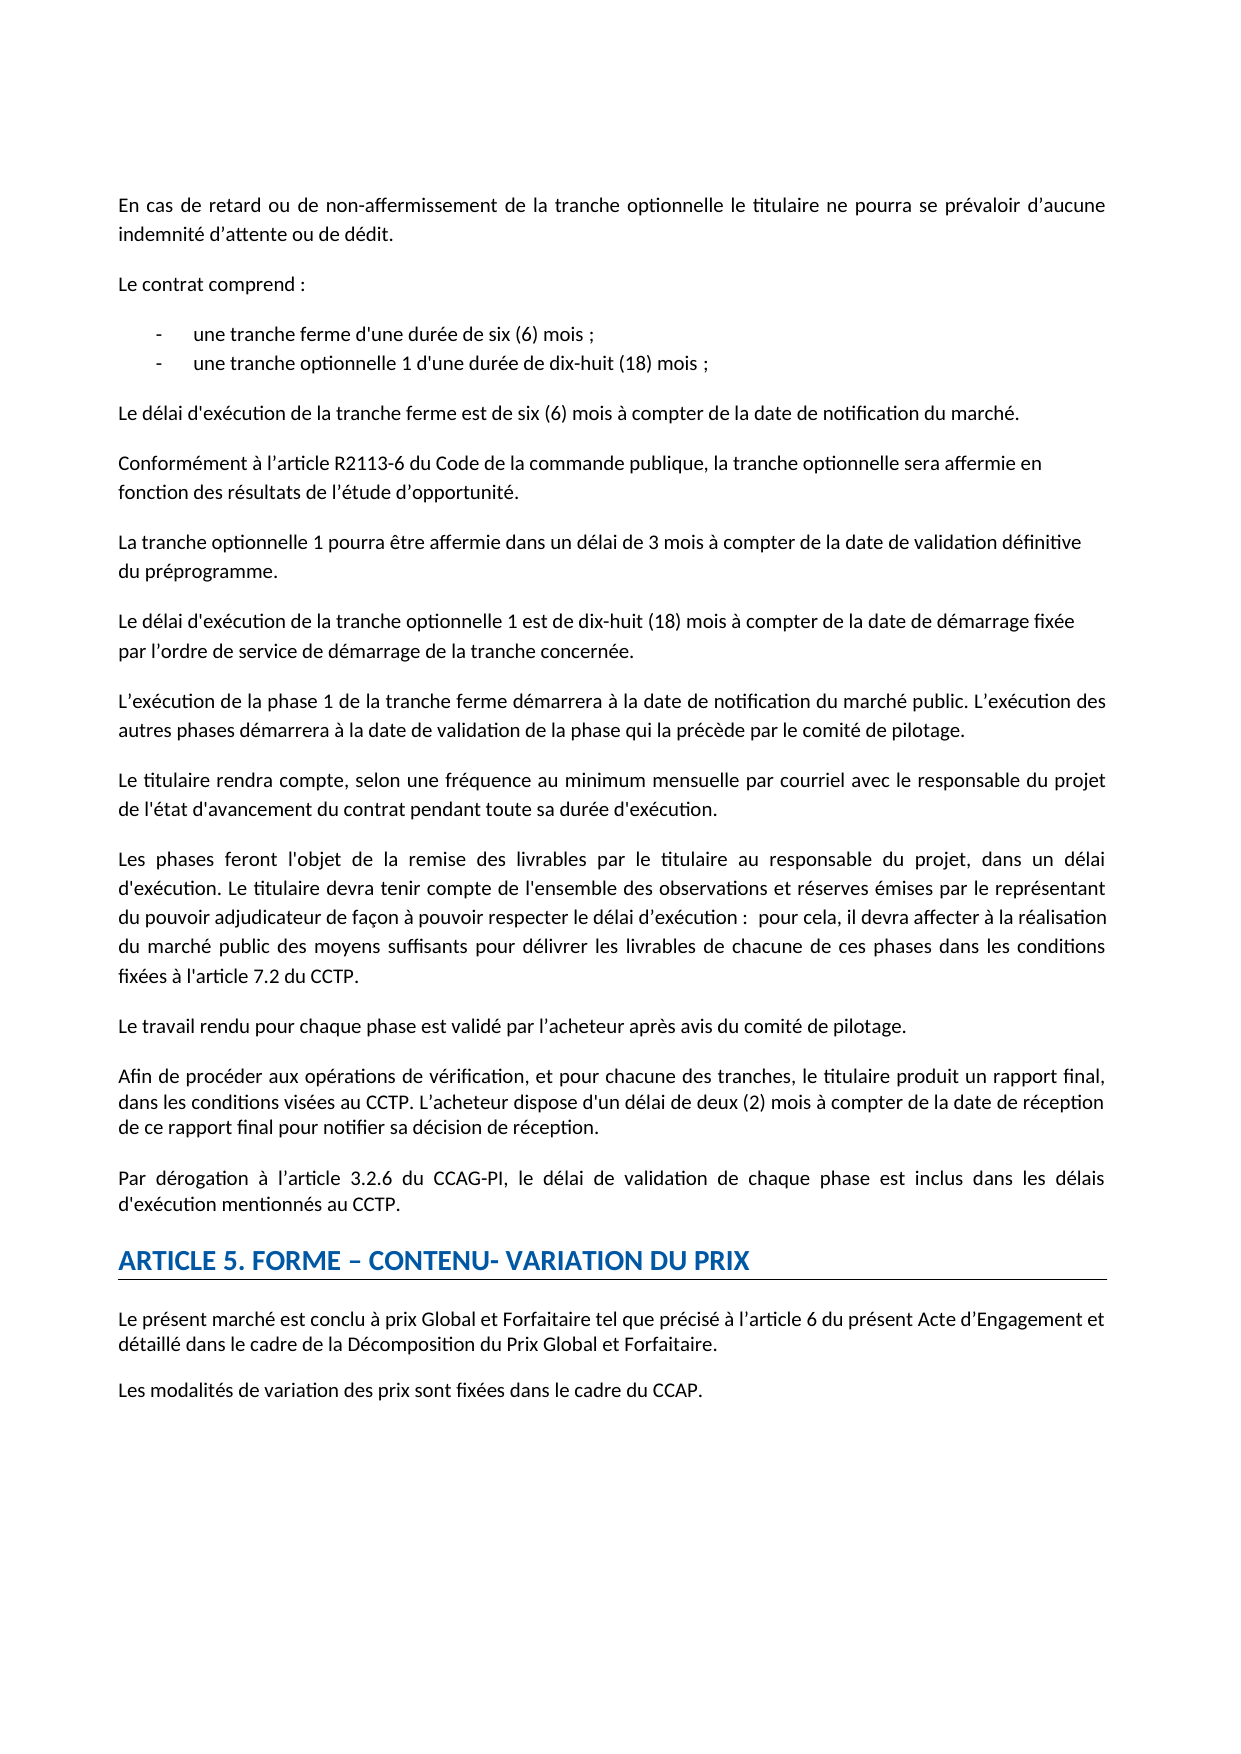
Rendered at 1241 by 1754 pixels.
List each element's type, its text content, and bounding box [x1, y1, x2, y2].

text Le titulaire rendra compte, selon une fréquence au minimum mensuelle par courriel avec le responsable du projet de l'état d'avancement du contrat pendant toute sa durée d'exécution. [118, 767, 1107, 822]
text ARTICLE 5. FORME – CONTENU- VARIATION DU PRIX [118, 1242, 1107, 1279]
text Les modalités de variation des prix sont fixées dans le cadre du CCAP. [118, 1377, 1107, 1403]
text Le travail rendu pour chaque phase est validé par l’acheteur après avis du comité de pilotage. [118, 1013, 1107, 1038]
text Le contrat comprend : [118, 271, 1107, 297]
text En cas de retard ou de non-affermissement de la tranche optionnelle le titulaire ne pourra se prévaloir d’aucune indemnité d’attente ou de dédit. [118, 192, 1107, 247]
text Les phases feront l'objet de la remise des livrables par le titulaire au responsable du projet, dans un délai d'exécution. Le titulaire devra tenir compte de l'ensemble des observations et réserves émises par le représentant du pouvoir adjudicateur de façon à pouvoir respecter le délai d’exécution : pour cela, il devra affecter à la réalisation du marché public des moyens suffisants pour délivrer les livrables de chacune de ces phases dans les conditions fixées à l'article 7.2 du CCTP. [118, 846, 1107, 988]
text Afin de procéder aux opérations de vérification, et pour chacune des tranches, le titulaire produit un rapport final, dans les conditions visées au CCTP. L’acheteur dispose d'un délai de deux (2) mois à compter de la date de réception de ce rapport final pour notifier sa décision de réception. [118, 1064, 1107, 1140]
text Le présent marché est conclu à prix Global et Forfaitaire tel que précisé à l’article 6 du présent Acte d’Engagement et détaillé dans le cadre de la Décomposition du Prix Global et Forfaitaire. [118, 1280, 1107, 1357]
list une tranche optionnelle 1 d'une durée de dix-huit (18) mois ; [156, 350, 1107, 376]
text Par dérogation à l’article 3.2.6 du CCAG-PI, le délai de validation de chaque phase est inclus dans les délais d'exécution mentionnés au CCTP. [118, 1165, 1107, 1216]
text Conformément à l’article R2113-6 du Code de la commande publique, la tranche optionnelle sera affermie en fonction des résultats de l’étude d’opportunité. [118, 450, 1107, 505]
text Le délai d'exécution de la tranche optionnelle 1 est de dix-huit (18) mois à compter de la date de démarrage fixée par l’ordre de service de démarrage de la tranche concernée. [118, 609, 1107, 663]
text Le délai d'exécution de la tranche ferme est de six (6) mois à compter de la date de notification du marché. [118, 400, 1107, 426]
list une tranche ferme d'une durée de six (6) mois ; [156, 321, 1107, 347]
text L’exécution de la phase 1 de la tranche ferme démarrera à la date de notification du marché public. L’exécution des autres phases démarrera à la date de validation de la phase qui la précède par le comité de pilotage. [118, 688, 1107, 742]
text La tranche optionnelle 1 pourra être affermie dans un délai de 3 mois à compter de la date de validation définitive du préprogramme. [118, 529, 1107, 584]
